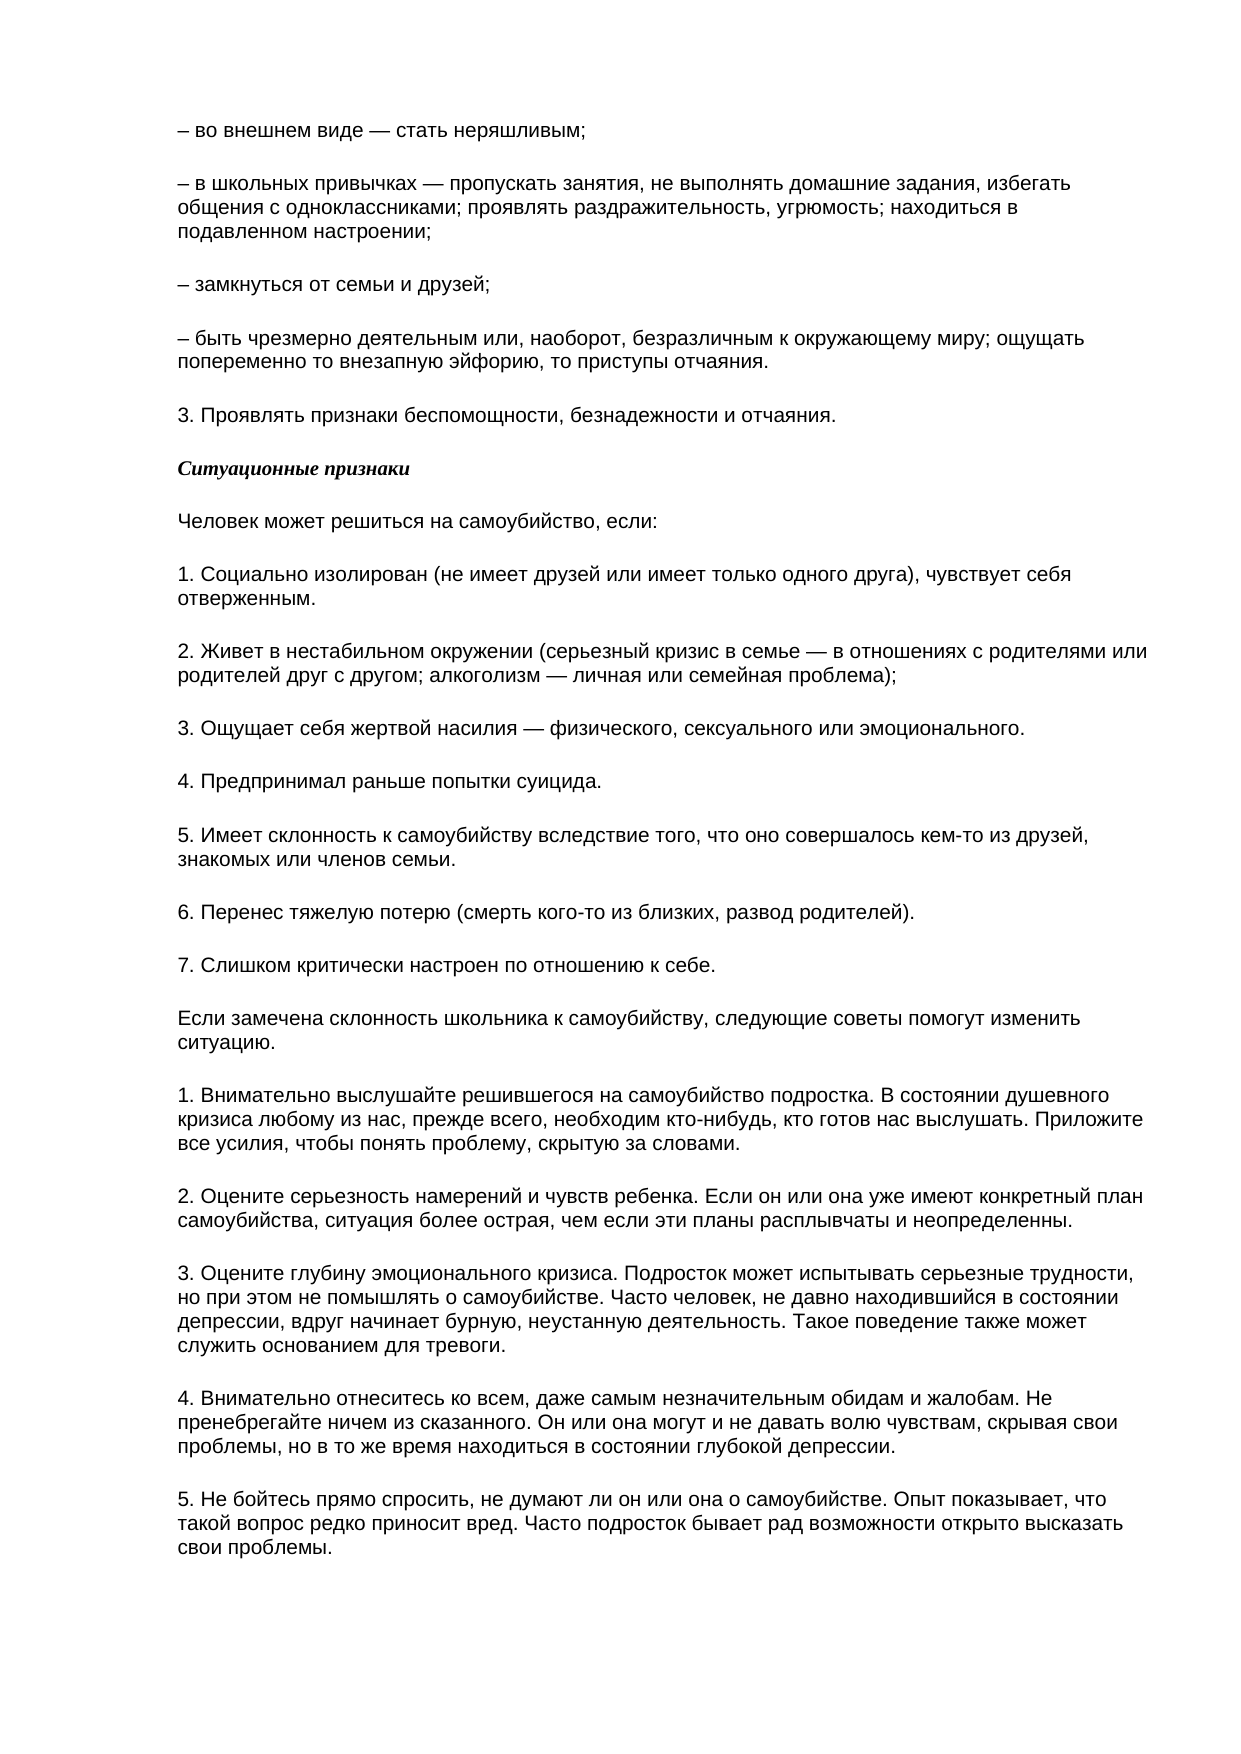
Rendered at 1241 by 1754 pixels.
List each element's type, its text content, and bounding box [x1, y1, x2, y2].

text 4. Внимательно отнеситесь ко всем, даже самым незначительным обидам и жалобам. Не пренебрегайте ничем из сказанного. Он или она могут и не давать волю чувствам, скрывая свои проблемы, но в то же время находиться в состоянии глубокой депрессии. [177, 1386, 1152, 1458]
text – замкнуться от семьи и друзей; [177, 272, 1152, 296]
text – в школьных привычках — пропускать занятия, не выполнять домашние задания, избегать общения с одноклассниками; проявлять раздражительность, угрюмость; находиться в подавленном настроении; [177, 171, 1152, 243]
text 4. Предпринимал раньше попытки суицида. [177, 769, 1152, 793]
text 2. Живет в нестабильном окружении (серьезный кризис в семье — в отношениях с родителями или родителей друг с другом; алкоголизм — личная или семейная проблема); [177, 639, 1152, 687]
text 3. Проявлять признаки беспомощности, безнадежности и отчаяния. [177, 402, 1152, 426]
text 1. Социально изолирован (не имеет друзей или имеет только одного друга), чувствует себя отверженным. [177, 562, 1152, 610]
text – во внешнем виде — стать неряшливым; [177, 118, 1152, 142]
text 2. Оцените серьезность намерений и чувств ребенка. Если он или она уже имеют конкретный план самоубийства, ситуация более острая, чем если эти планы расплывчаты и неопределенны. [177, 1184, 1152, 1232]
text 3. Ощущает себя жертвой насилия — физического, сексуального или эмоционального. [177, 716, 1152, 740]
text 1. Внимательно выслушайте решившегося на самоубийство подростка. В состоянии душевного кризиса любому из нас, прежде всего, необходим кто-нибудь, кто готов нас выслушать. Приложите все усилия, чтобы понять проблему, скрытую за словами. [177, 1083, 1152, 1155]
text 5. Имеет склонность к самоубийству вследствие того, что оно совершалось кем-то из друзей, знакомых или членов семьи. [177, 822, 1152, 870]
text 5. Не бойтесь прямо спросить, не думают ли он или она о самоубийстве. Опыт показывает, что такой вопрос редко приносит вред. Часто подросток бывает рад возможности открыто высказать свои проблемы. [177, 1487, 1152, 1559]
text 3. Оцените глубину эмоционального кризиса. Подросток может испытывать серьезные трудности, но при этом не помышлять о самоубийстве. Часто человек, не давно находившийся в состоянии депрессии, вдруг начинает бурную, неустанную деятельность. Такое поведение также может служить основанием для тревоги. [177, 1261, 1152, 1357]
text Если замечена склонность школьника к самоубийству, следующие советы помогут изменить ситуацию. [177, 1006, 1152, 1054]
text – быть чрезмерно деятельным или, наоборот, безразличным к окружающему миру; ощущать попеременно то внезапную эйфорию, то приступы отчаяния. [177, 325, 1152, 373]
text 6. Перенес тяжелую потерю (смерть кого-то из близких, развод родителей). [177, 899, 1152, 923]
text Ситуационные признаки [177, 456, 1152, 480]
text Человек может решиться на самоубийство, если: [177, 509, 1152, 533]
text 7. Слишком критически настроен по отношению к себе. [177, 953, 1152, 977]
